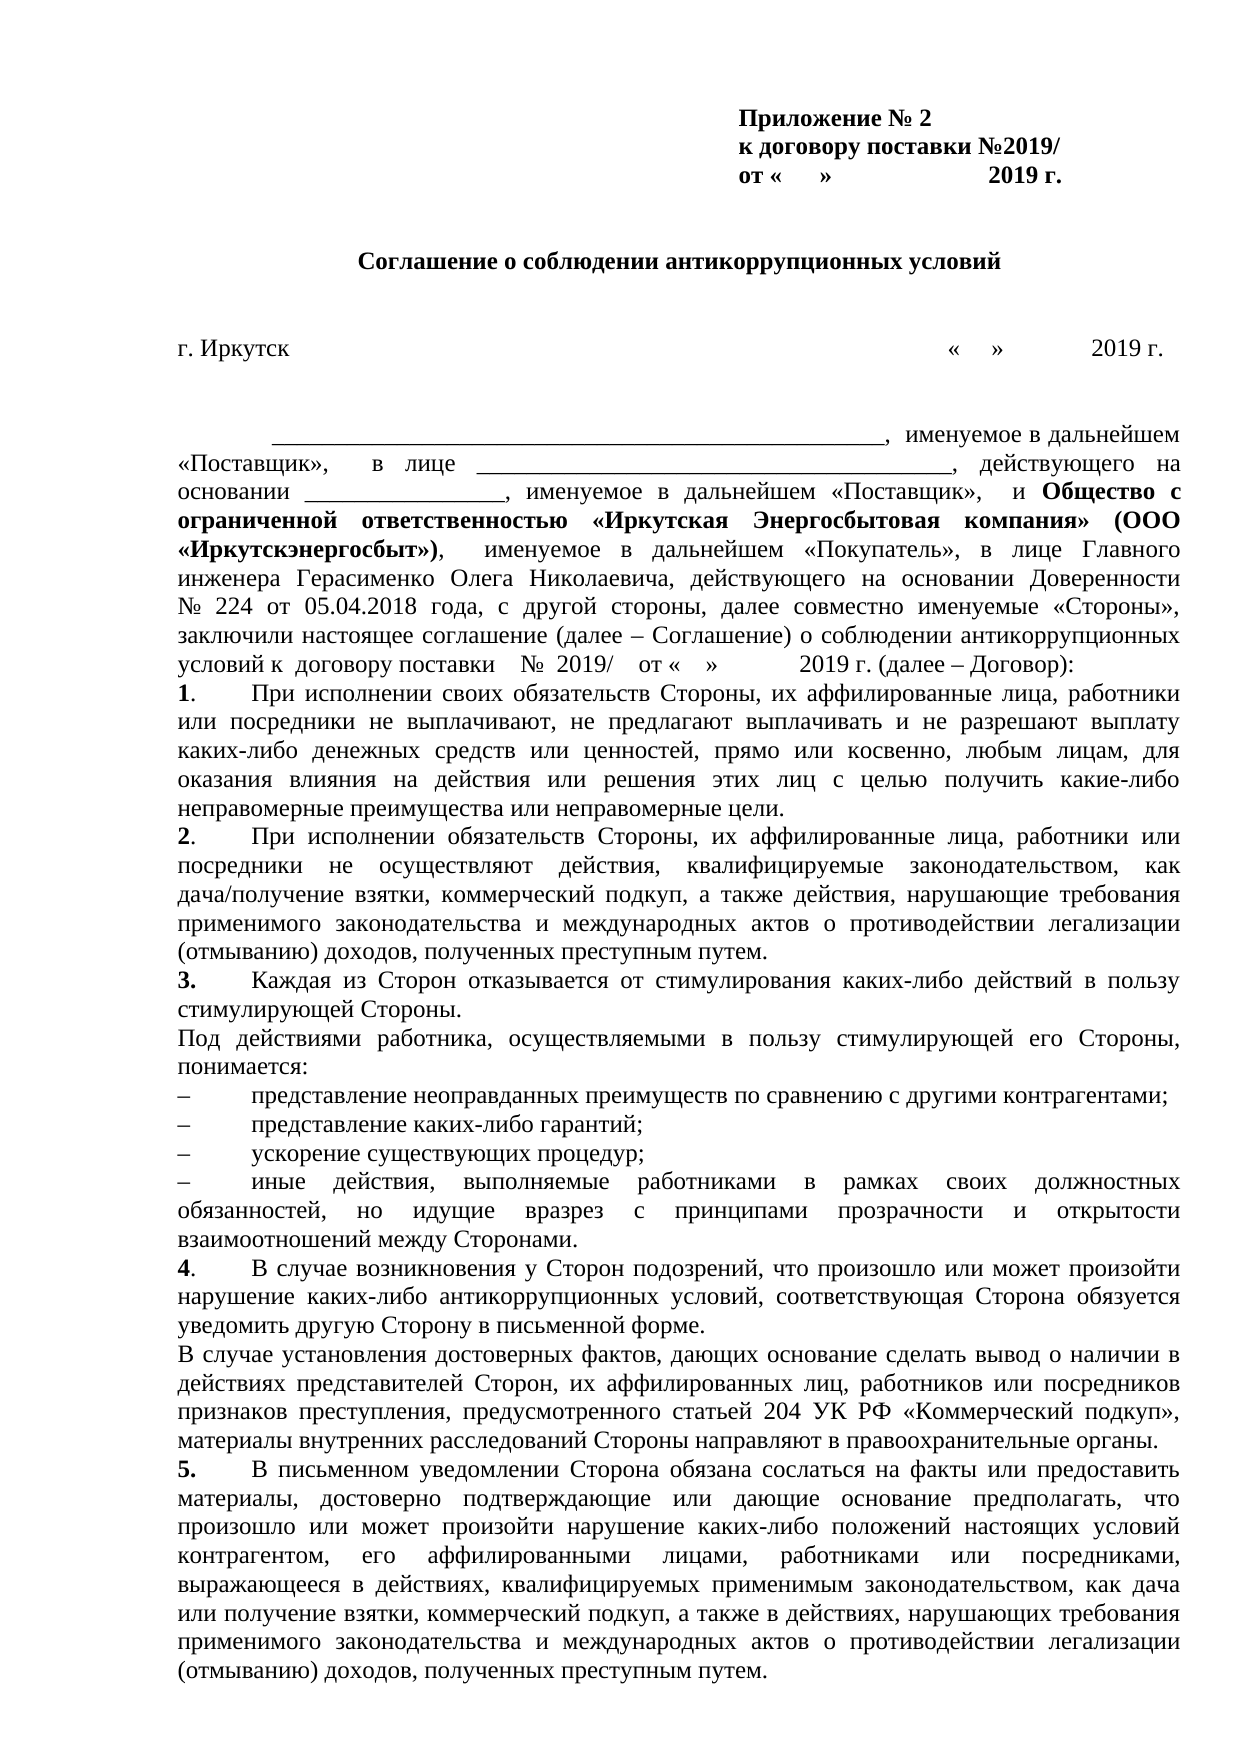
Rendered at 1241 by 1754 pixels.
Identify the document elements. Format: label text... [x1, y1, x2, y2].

text 4. В случае возникновения у Сторон подозрений, что произошло или может произойти нарушение каких-либо антикоррупционных условий, соответствующая Сторона обязуется уведомить другую Сторону в письменной форме. [177, 1253, 1181, 1339]
text 5. В письменном уведомлении Сторона обязана сослаться на факты или предоставить материалы, достоверно подтверждающие или дающие основание предполагать, что произошло или может произойти нарушение каких-либо положений настоящих условий контрагентом, его аффилированными лицами, работниками или посредниками, выражающееся в действиях, квалифицируемых применимым законодательством, как дача или получение взятки, коммерческий подкуп, а также в действиях, нарушающих требования применимого законодательства и международных актов о противодействии легализации (отмыванию) доходов, полученных преступным путем. [177, 1454, 1181, 1684]
text – ускорение существующих процедур; [177, 1138, 1181, 1166]
text _________________________________________________, именуемое в дальнейшем «Поставщик», в лице ______________________________________, действующего на основании ________________, именуемое в дальнейшем «Поставщик», и Общество с ограниченной ответственностью «Иркутская Энергосбытовая компания» (ООО «Иркутскэнергосбыт»), именуемое в дальнейшем «Покупатель», в лице Главного инженера Герасименко Олега Николаевича, действующего на основании Доверенности № 224 от 05.04.2018 года, с другой стороны, далее совместно именуемые «Стороны», заключили настоящее соглашение (далее – Соглашение) о соблюдении антикоррупционных условий к договору поставки № 2019/ от « » 2019 г. (далее – Договор): [177, 419, 1181, 678]
text – представление каких-либо гарантий; [177, 1109, 1181, 1138]
text к договору поставки №2019/ [738, 131, 1181, 160]
text г. Иркутск « » 2019 г. [177, 333, 1181, 361]
text – иные действия, выполняемые работниками в рамках своих должностных обязанностей, но идущие вразрез с принципами прозрачности и открытости взаимоотношений между Сторонами. [177, 1166, 1181, 1253]
text 3. Каждая из Сторон отказывается от стимулирования каких-либо действий в пользу стимулирующей Стороны. [177, 965, 1181, 1023]
text 2. При исполнении обязательств Стороны, их аффилированные лица, работники или посредники не осуществляют действия, квалифицируемые законодательством, как дача/получение взятки, коммерческий подкуп, а также действия, нарушающие требования применимого законодательства и международных актов о противодействии легализации (отмыванию) доходов, полученных преступным путем. [177, 821, 1181, 965]
text Приложение № 2 [738, 103, 1181, 131]
text В случае установления достоверных фактов, дающих основание сделать вывод о наличии в действиях представителей Сторон, их аффилированных лиц, работников или посредников признаков преступления, предусмотренного статьей 204 УК РФ «Коммерческий подкуп», материалы внутренних расследований Стороны направляют в правоохранительные органы. [177, 1339, 1181, 1454]
text 1. При исполнении своих обязательств Стороны, их аффилированные лица, работники или посредники не выплачивают, не предлагают выплачивать и не разрешают выплату каких-либо денежных средств или ценностей, прямо или косвенно, любым лицам, для оказания влияния на действия или решения этих лиц с целью получить какие-либо неправомерные преимущества или неправомерные цели. [177, 678, 1181, 821]
text Под действиями работника, осуществляемыми в пользу стимулирующей его Стороны, понимается: [177, 1023, 1181, 1080]
text Соглашение о соблюдении антикоррупционных условий [177, 246, 1181, 275]
text – представление неоправданных преимуществ по сравнению с другими контрагентами; [177, 1080, 1181, 1109]
text от « » 2019 г. [738, 160, 1181, 189]
